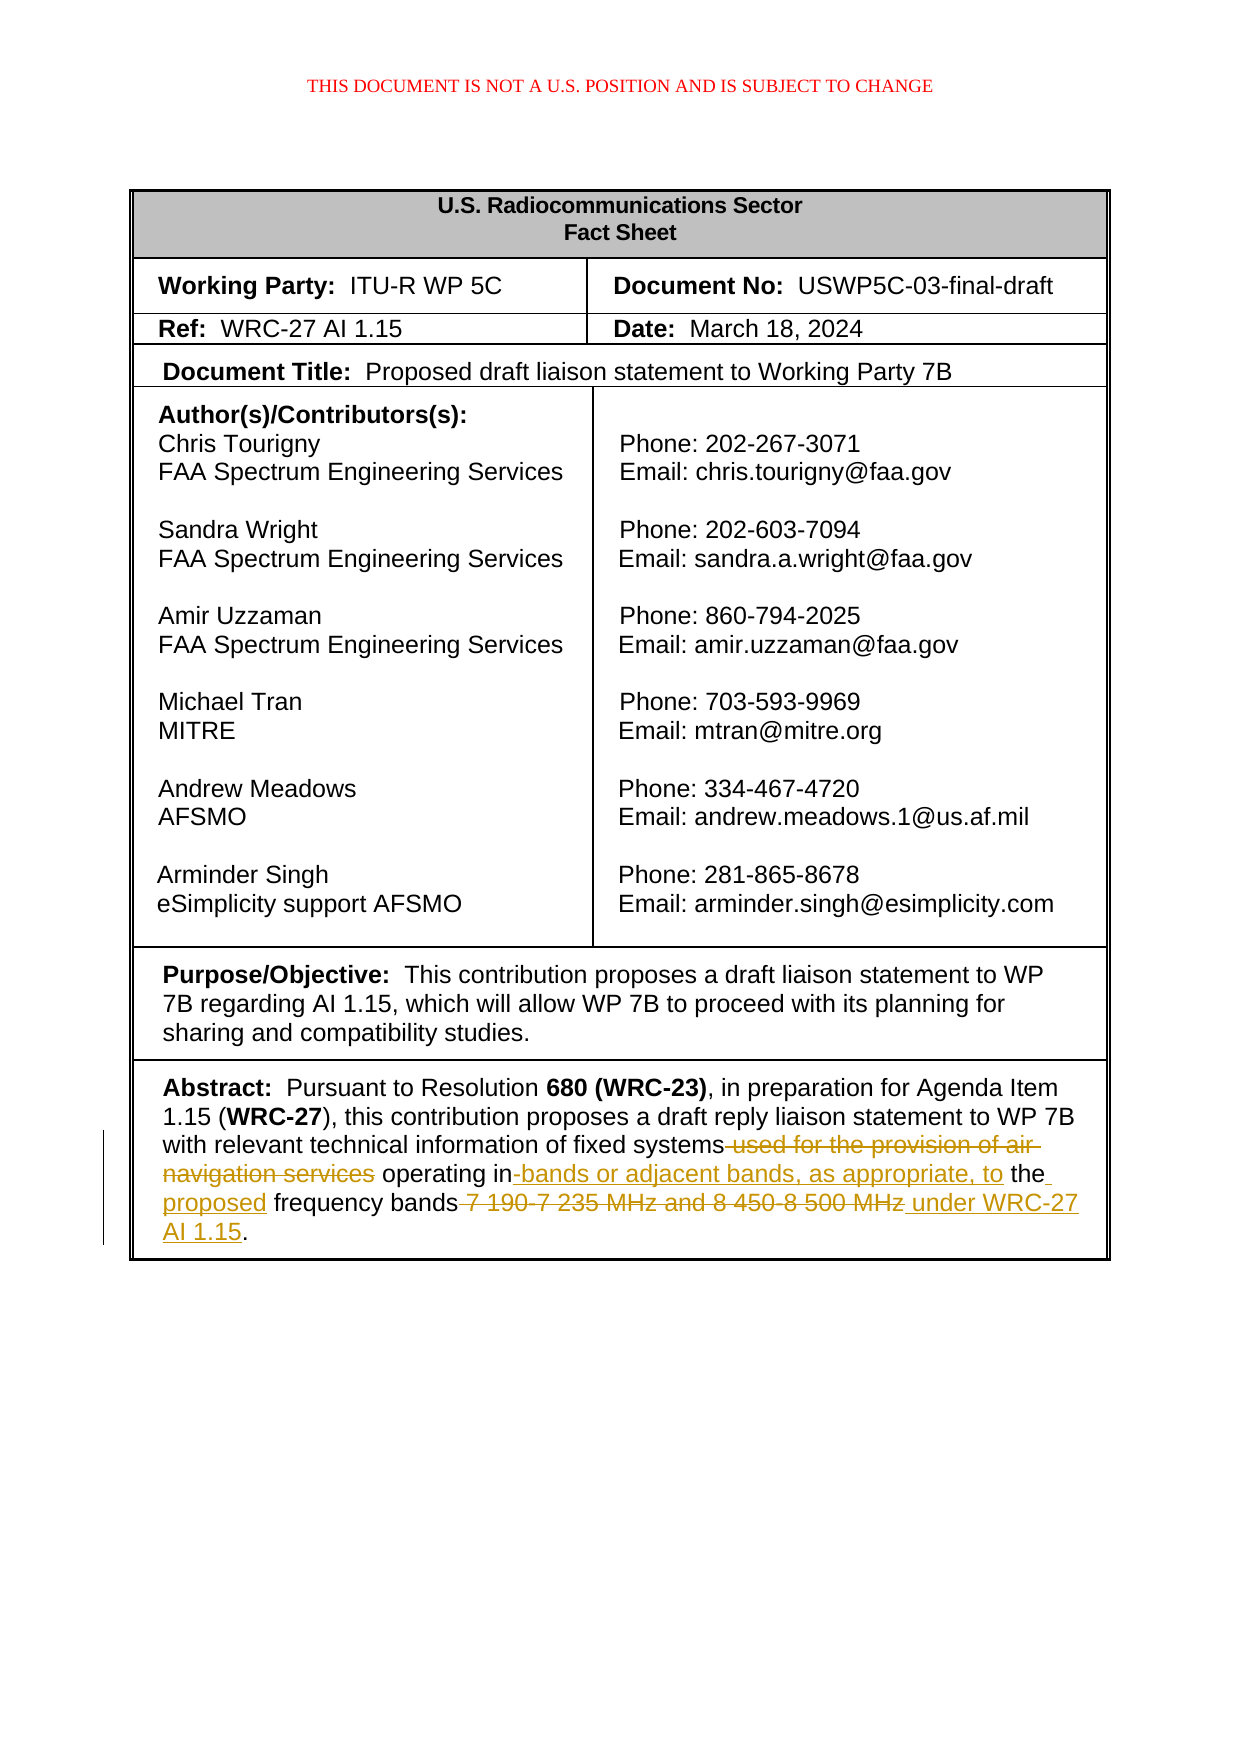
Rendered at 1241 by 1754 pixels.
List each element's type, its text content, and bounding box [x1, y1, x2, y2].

table_cell Working Party: ITU-R WP 5C [134, 259, 586, 313]
table_cell Ref: WRC-27 AI 1.15 [134, 314, 586, 343]
table_cell Date: March 18, 2024 [588, 314, 1106, 343]
table_cell Phone: 202-267-3071 Email: chris.tourigny@faa.gov Phone: 202-603-7094 Email: sandra.a.wright@faa.gov Phone: 860-794-2025 Email: amir.uzzaman@faa.gov Phone: 703-593-9969 Email: mtran@mitre.org Phone: 334-467-4720 Email: andrew.meadows.1@us.af.mil Phone: 281-865-8678 Email: arminder.singh@esimplicity.com [594, 387, 1106, 946]
table_cell Document No: USWP5C-03-final-draft [588, 259, 1106, 313]
table_cell Document Title: Proposed draft liaison statement to Working Party 7B [134, 345, 1106, 386]
table_cell Purpose/Objective: This contribution proposes a draft liaison statement to WP 7B regarding AI 1.15, which will allow WP 7B to proceed with its planning for sharing and compatibility studies. [134, 948, 1106, 1059]
table_header U.S. Radiocommunications Sector Fact Sheet [134, 192, 1106, 257]
table_cell Abstract: Pursuant to Resolution 680 (WRC-23), in preparation for Agenda Item 1.15 (WRC-27), this contribution proposes a draft reply liaison statement to WP 7B with relevant technical information of fixed systems operating in the frequency bands. [134, 1061, 1106, 1258]
table_cell Author(s)/Contributors(s): Chris Tourigny FAA Spectrum Engineering Services Sandra Wright FAA Spectrum Engineering Services Amir Uzzaman FAA Spectrum Engineering Services Michael Tran MITRE Andrew Meadows AFSMO Arminder Singh eSimplicity support AFSMO [134, 387, 592, 946]
